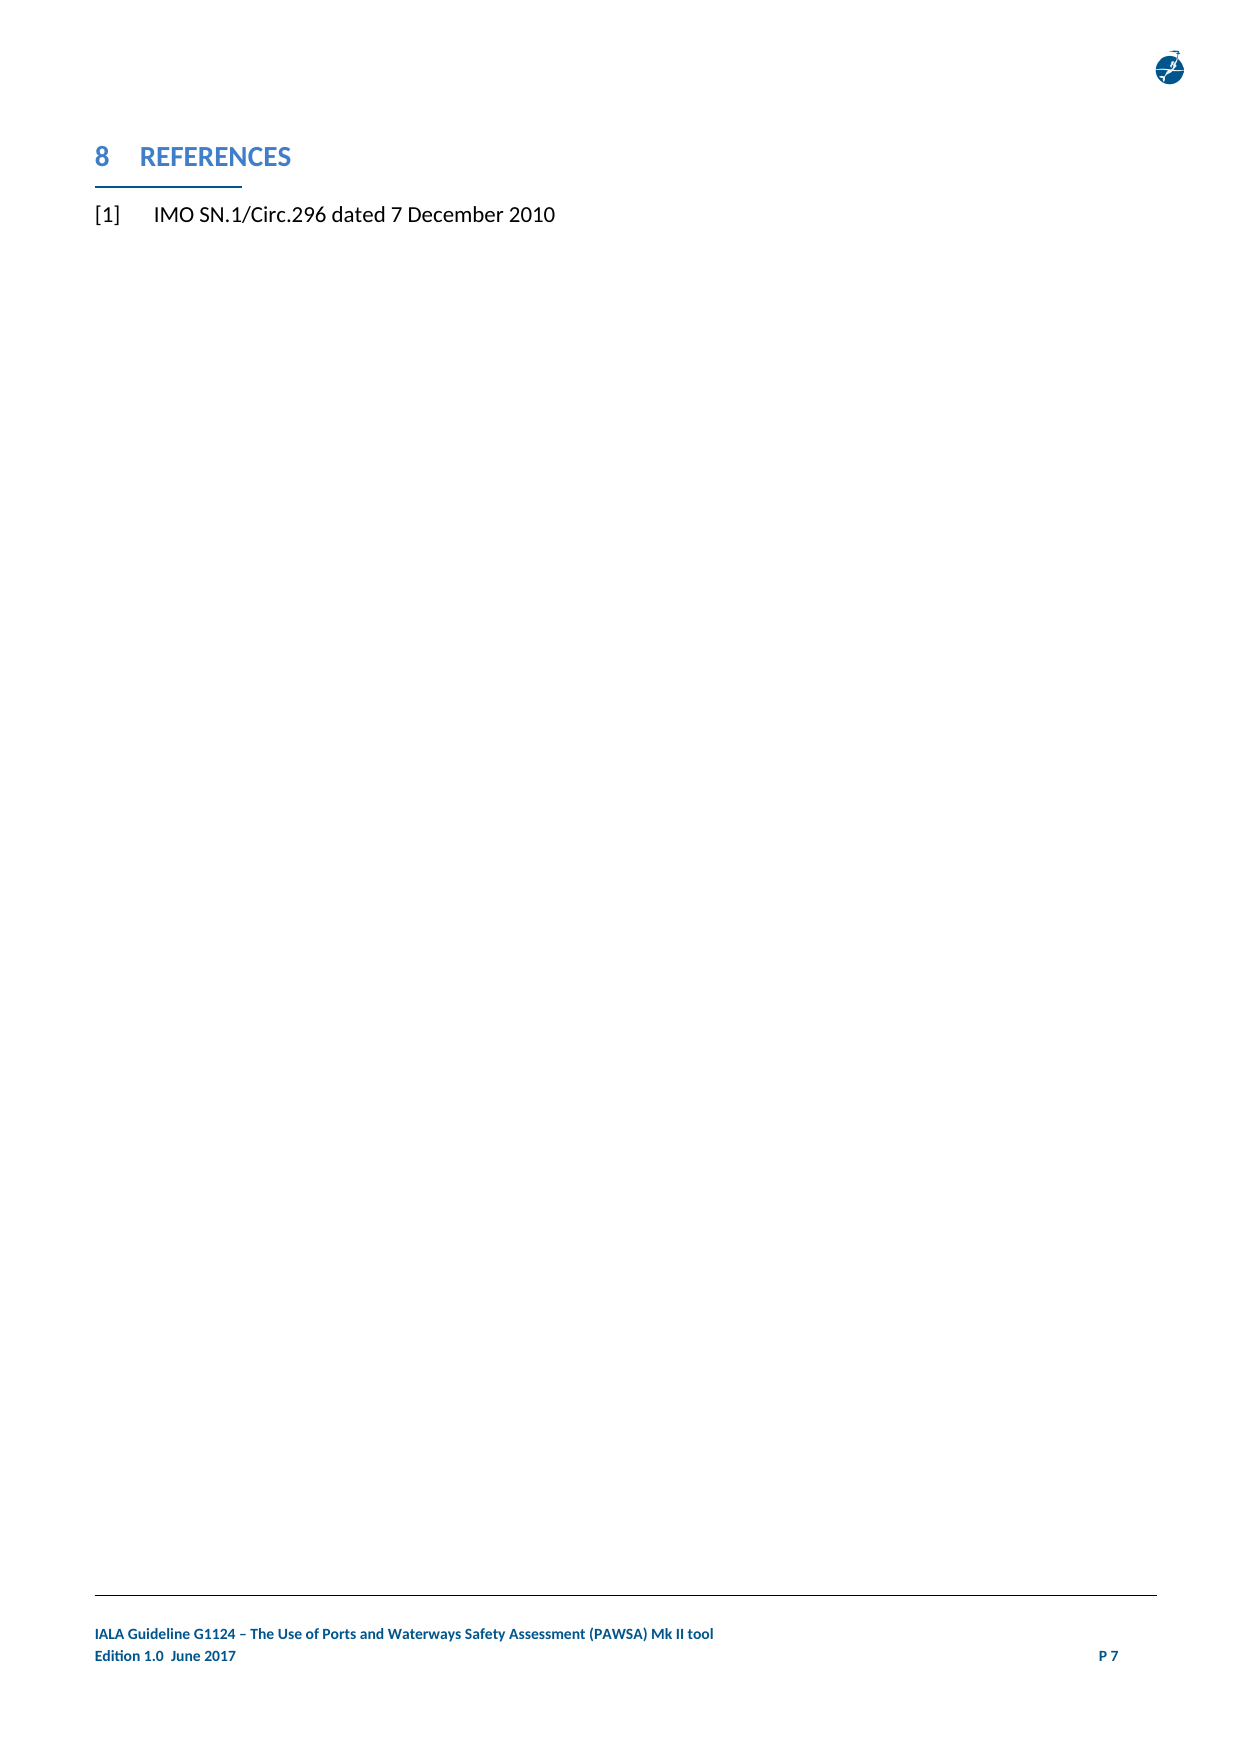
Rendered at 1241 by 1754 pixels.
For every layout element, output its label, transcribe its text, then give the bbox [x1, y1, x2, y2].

text IMO SN.1/Circ.296 dated 7 December 2010 [94, 200, 1157, 228]
picture [1124, 0, 1241, 119]
subtitle REFERENCES [94, 138, 1157, 174]
